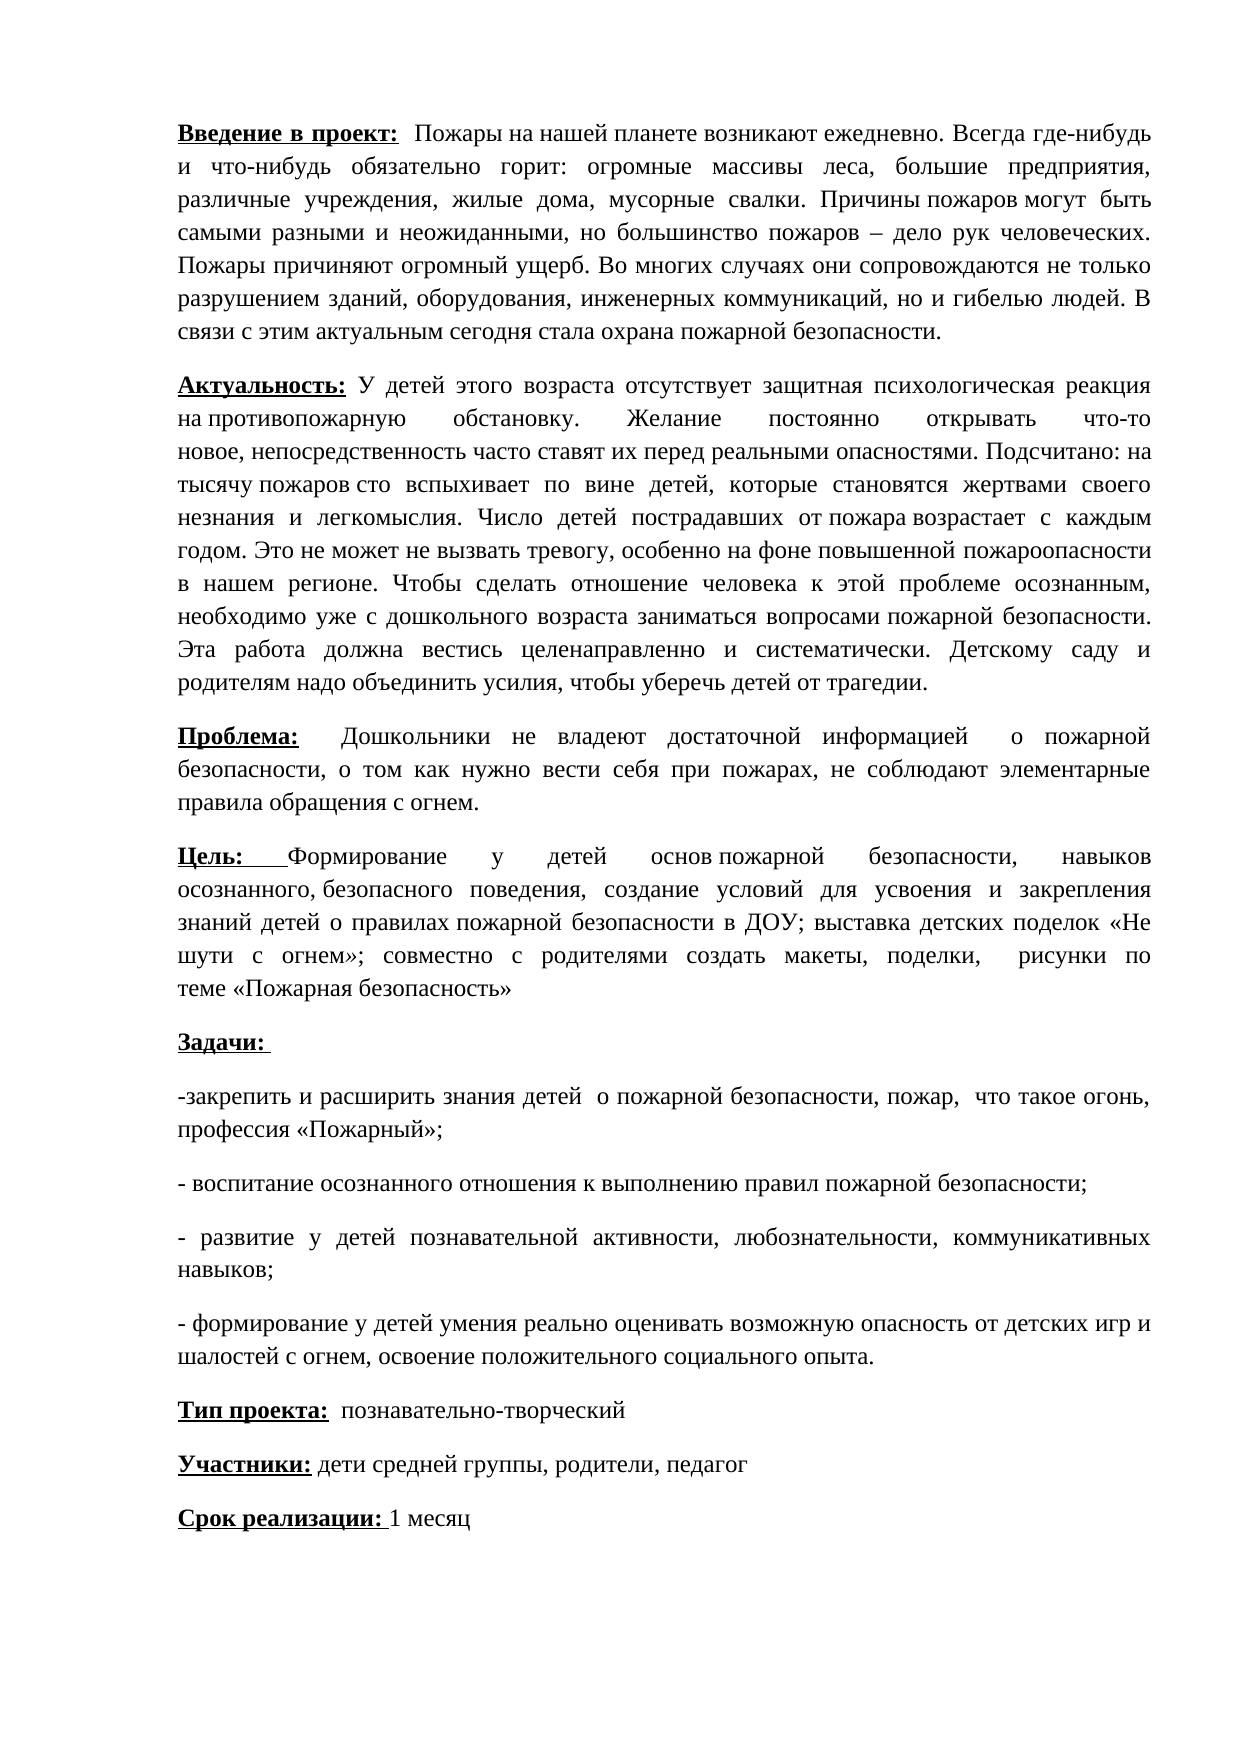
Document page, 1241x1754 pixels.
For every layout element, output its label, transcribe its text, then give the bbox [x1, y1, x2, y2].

text - воспитание осознанного отношения к выполнению правил пожарной безопасности; [177, 1168, 1152, 1196]
text Цель: Формирование у детей основ пожарной безопасности, навыков осознанного, безопасного поведения, создание условий для усвоения и закрепления знаний детей о правилах пожарной безопасности в ДОУ; выставка детских поделок «Не шути с огнем»; совместно с родителями создать макеты, поделки, рисунки по теме «Пожарная безопасность» [177, 841, 1152, 1002]
text Тип проекта: познавательно-творческий [177, 1395, 1152, 1424]
text - развитие у детей познавательной активности, любознательности, коммуникативных навыков; [177, 1222, 1152, 1283]
text -закрепить и расширить знания детей о пожарной безопасности, пожар, что такое огонь, профессия «Пожарный»; [177, 1081, 1152, 1143]
text Актуальность: У детей этого возраста отсутствует защитная психологическая реакция на противопожарную обстановку. Желание постоянно открывать что-то новое, непосредственность часто ставят их перед реальными опасностями. Подсчитано: на тысячу пожаров сто вспыхивает по вине детей, которые становятся жертвами своего незнания и легкомыслия. Число детей пострадавших от пожара возрастает с каждым годом. Это не может не вызвать тревогу, особенно на фоне повышенной пожароопасности в нашем регионе. Чтобы сделать отношение человека к этой проблеме осознанным, необходимо уже с дошкольного возраста заниматься вопросами пожарной безопасности. Эта работа должна вестись целенаправленно и систематически. Детскому саду и родителям надо объединить усилия, чтобы уберечь детей от трагедии. [177, 370, 1152, 696]
text Проблема: Дошкольники не владеют достаточной информацией о пожарной безопасности, о том как нужно вести себя при пожарах, не соблюдают элементарные правила обращения с огнем. [177, 721, 1152, 816]
text Задачи: [177, 1027, 1152, 1056]
text Участники: дети средней группы, родители, педагог [177, 1449, 1152, 1478]
text Срок реализации: 1 месяц [177, 1503, 1152, 1532]
text - формирование у детей умения реально оценивать возможную опасность от детских игр и шалостей с огнем, освоение положительного социального опыта. [177, 1308, 1152, 1370]
